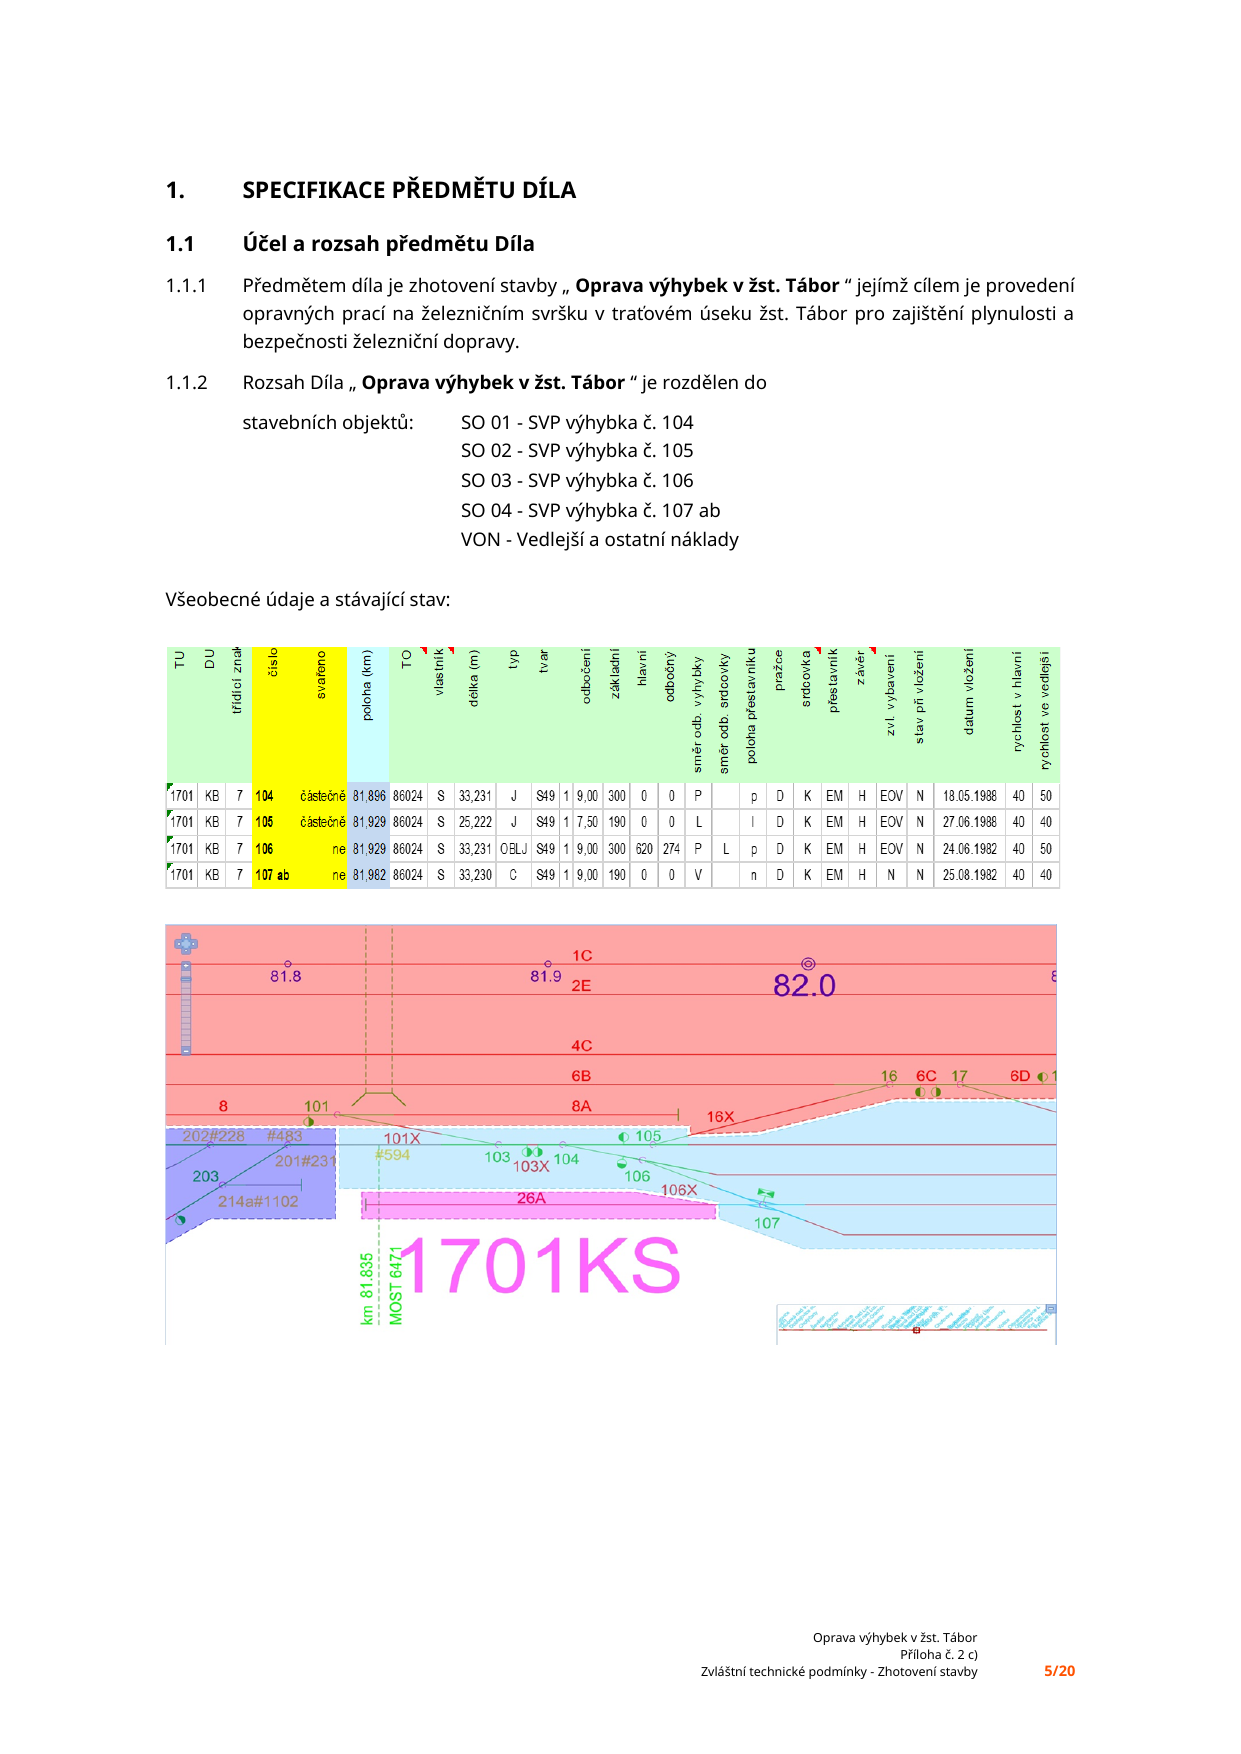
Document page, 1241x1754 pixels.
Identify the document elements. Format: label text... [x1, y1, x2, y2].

picture [165, 645, 1061, 891]
text Účel a rozsah předmětu Díla [165, 229, 1075, 257]
list VON - Vedlejší a ostatní náklady [242, 527, 1075, 552]
list Všeobecné údaje a stávající stav: [165, 586, 1075, 612]
list SO 03 - SVP výhybka č. 106 [242, 467, 1075, 493]
text Rozsah Díla „ Oprava výhybek v žst. Tábor “ je rozdělen do [165, 369, 1075, 395]
picture [165, 924, 1057, 1345]
list SO 02 - SVP výhybka č. 105 [242, 438, 1075, 463]
list stavebních objektů: SO 01 - SVP výhybka č. 104 [242, 410, 1075, 435]
list SO 04 - SVP výhybka č. 107 ab [242, 497, 1075, 523]
text Předmětem díla je zhotovení stavby „ Oprava výhybek v žst. Tábor “ jejímž cílem je provedení opravných prací na železničním svršku v traťovém úseku žst. Tábor pro zajištění plynulosti a bezpečnosti železniční dopravy. [165, 273, 1075, 354]
text SPECIFIKACE PŘEDMĚTU DÍLA [165, 174, 1075, 205]
